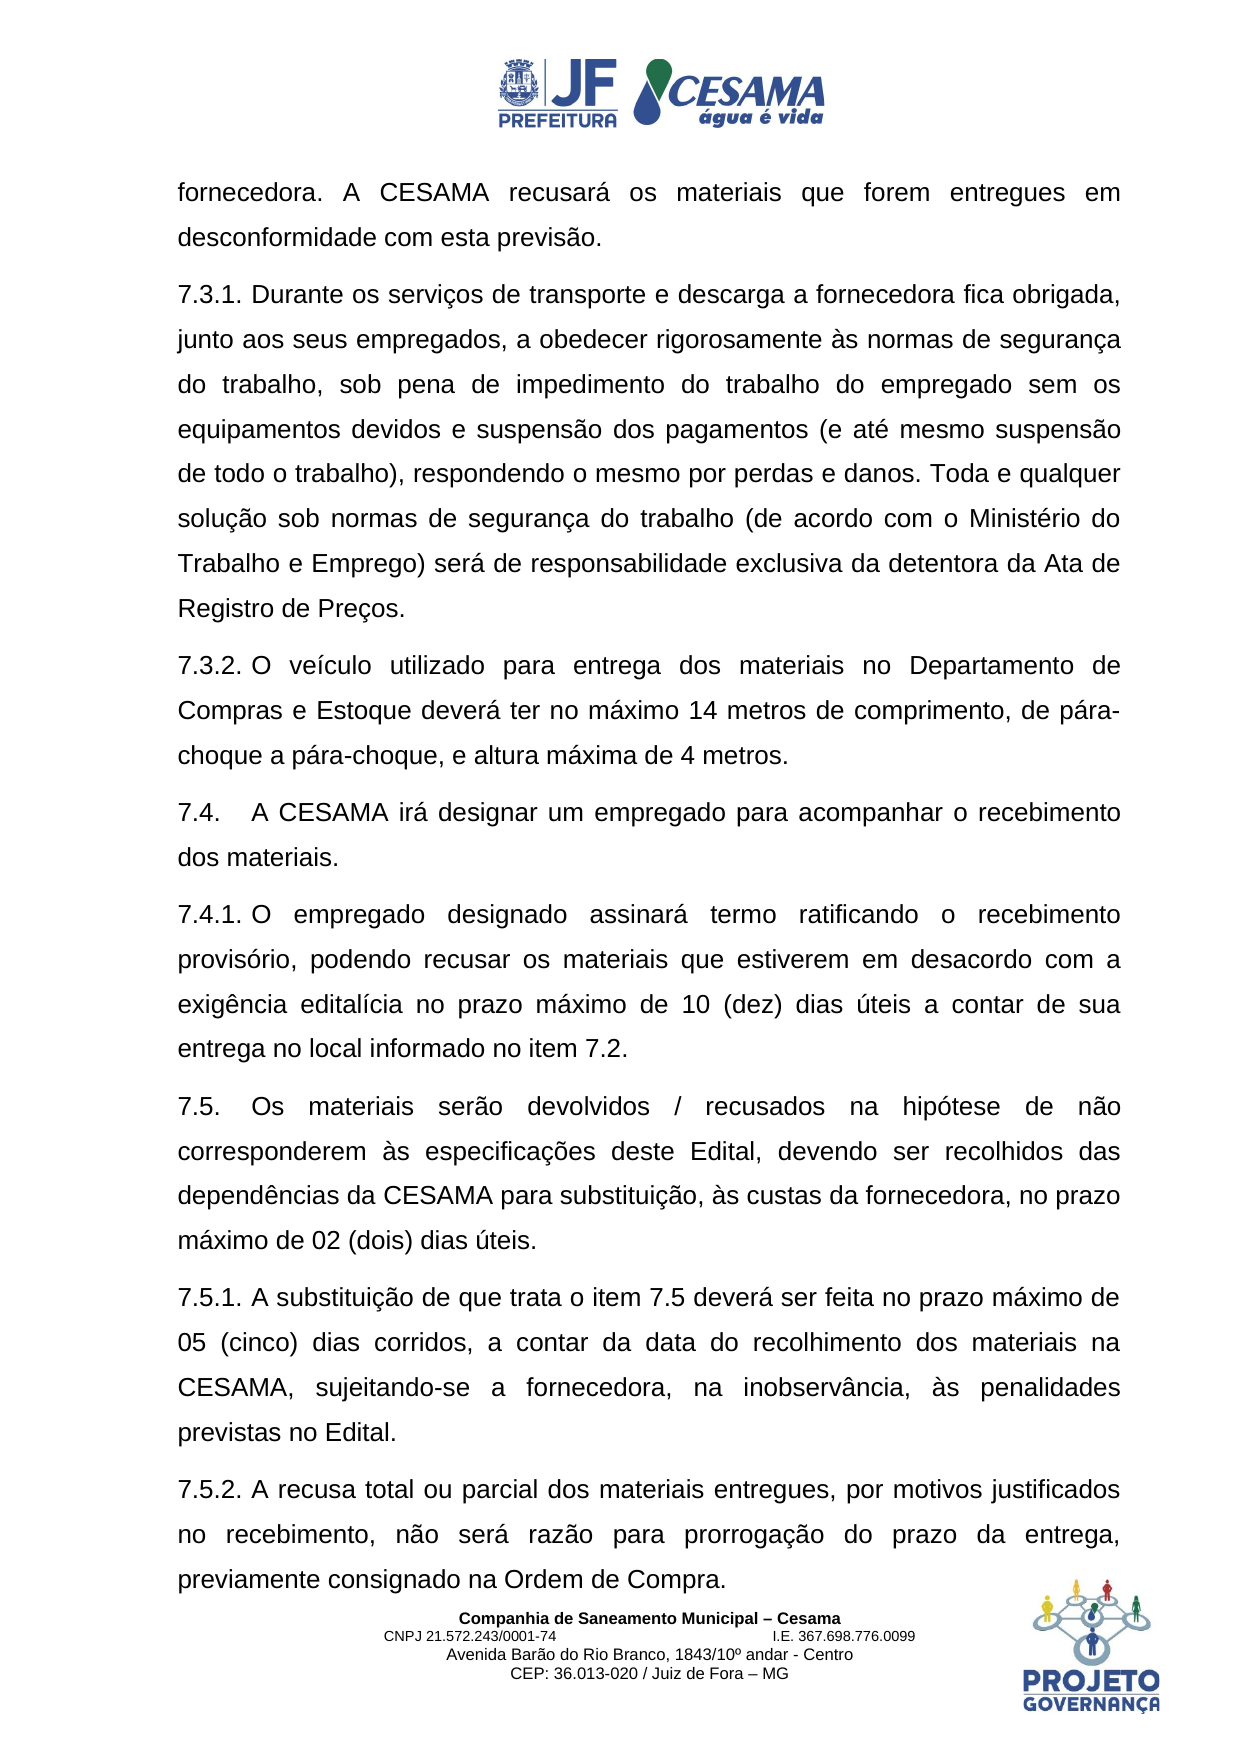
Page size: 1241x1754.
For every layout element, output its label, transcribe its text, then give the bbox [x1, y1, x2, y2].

list Durante os serviços de transporte e descarga a fornecedora fica obrigada, junto aos seus empregados, a obedecer rigorosamente às normas de segurança do trabalho, sob pena de impedimento do trabalho do empregado sem os equipamentos devidos e suspensão dos pagamentos (e até mesmo suspensão de todo o trabalho), respondendo o mesmo por perdas e danos. Toda e qualquer solução sob normas de segurança do trabalho (de acordo com o Ministério do Trabalho e Emprego) será de responsabilidade exclusiva da detentora da Ata de Registro de Preços. [177, 279, 1122, 623]
list A CESAMA irá designar um empregado para acompanhar o recebimento dos materiais. [177, 797, 1122, 872]
list O veículo utilizado para entrega dos materiais no Departamento de Compras e Estoque deverá ter no máximo 14 metros de comprimento, de pára-choque a pára-choque, e altura máxima de 4 metros. [177, 650, 1122, 769]
picture [1023, 1579, 1160, 1714]
list Os materiais serão devolvidos / recusados na hipótese de não corresponderem às especificações deste Edital, devendo ser recolhidos das dependências da CESAMA para substituição, às custas da fornecedora, no prazo máximo de 02 (dois) dias úteis. [177, 1091, 1122, 1255]
picture [497, 59, 825, 128]
list A substituição de que trata o item 7.5 deverá ser feita no prazo máximo de 05 (cinco) dias corridos, a contar da data do recolhimento dos materiais na CESAMA, sujeitando-se a fornecedora, na inobservância, às penalidades previstas no Edital. [177, 1282, 1122, 1447]
list O empregado designado assinará termo ratificando o recebimento provisório, podendo recusar os materiais que estiverem em desacordo com a exigência editalícia no prazo máximo de 10 (dez) dias úteis a contar de sua entrega no local informado no item 7.2. [177, 899, 1122, 1063]
list A recusa total ou parcial dos materiais entregues, por motivos justificados no recebimento, não será razão para prorrogação do prazo da entrega, previamente consignado na Ordem de Compra. [177, 1474, 1122, 1593]
